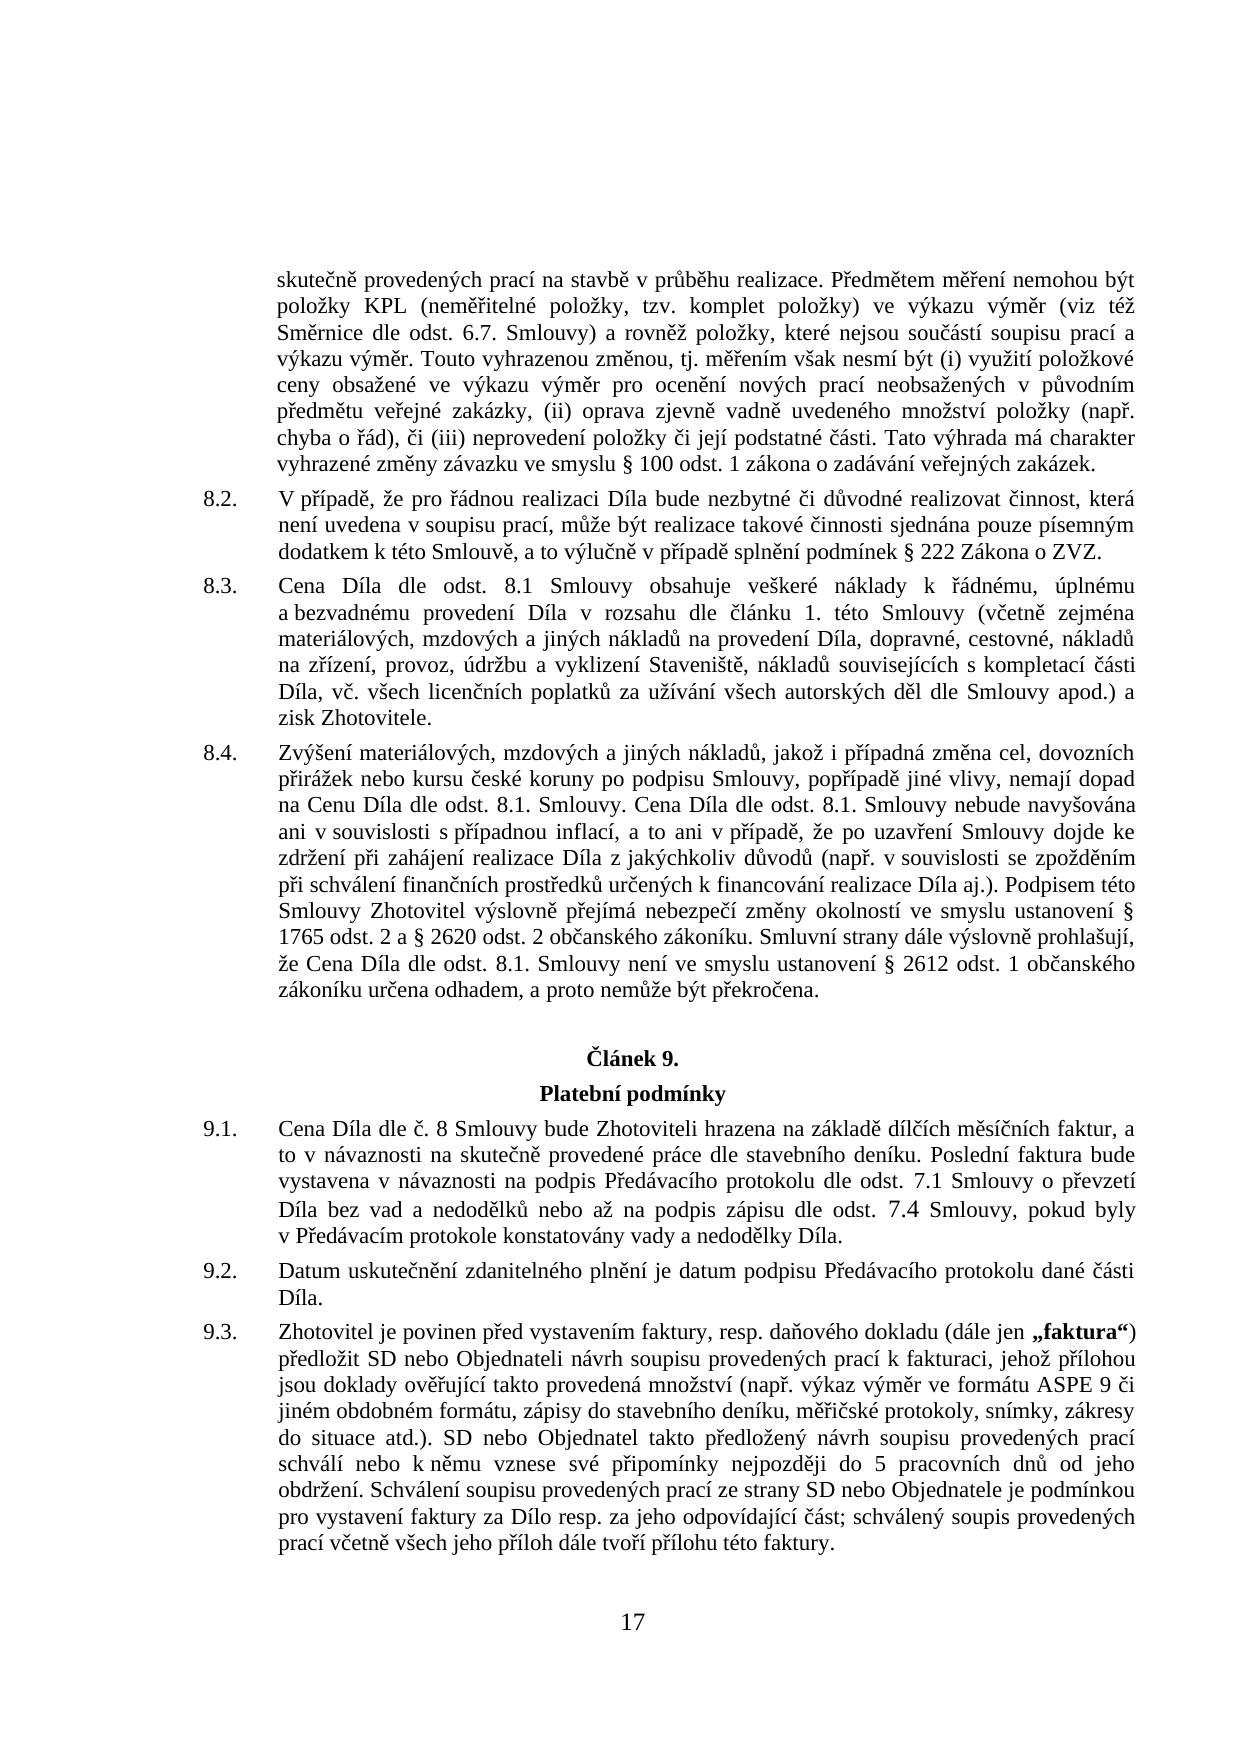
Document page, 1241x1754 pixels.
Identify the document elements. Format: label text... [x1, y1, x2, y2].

text Platební podmínky [129, 1080, 1136, 1106]
text Datum uskutečnění zdanitelného plnění je datum podpisu Předávacího protokolu dané části Díla. [203, 1257, 1136, 1310]
list V případě, že pro řádnou realizaci Díla bude nezbytné či důvodné realizovat činnost, která není uvedena v soupisu prací, může být realizace takové činnosti sjednána pouze písemným dodatkem k této Smlouvě, a to výlučně v případě splnění podmínek § 222 Zákona o ZVZ. [203, 485, 1136, 564]
text Zvýšení materiálových, mzdových a jiných nákladů, jakož i případná změna cel, dovozních přirážek nebo kursu české koruny po podpisu Smlouvy, popřípadě jiné vlivy, nemají dopad na Cenu Díla dle odst. 8.1. Smlouvy. Cena Díla dle odst. 8.1. Smlouvy nebude navyšována ani v souvislosti s případnou inflací, a to ani v případě, že po uzavření Smlouvy dojde ke zdržení při zahájení realizace Díla z jakýchkoliv důvodů (např. v souvislosti se zpožděním při schválení finančních prostředků určených k financování realizace Díla aj.). Podpisem této Smlouvy Zhotovitel výslovně přejímá nebezpečí změny okolností ve smyslu ustanovení § 1765 odst. 2 a § 2620 odst. 2 občanského zákoníku. Smluvní strany dále výslovně prohlašují, že Cena Díla dle odst. 8.1. Smlouvy není ve smyslu ustanovení § 2612 odst. 1 občanského zákoníku určena odhadem, a proto nemůže být překročena. [203, 739, 1136, 1002]
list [277, 266, 1136, 477]
list Cena Díla dle odst. 8.1 Smlouvy obsahuje veškeré náklady k řádnému, úplnému a bezvadnému provedení Díla v rozsahu dle článku 1. této Smlouvy (včetně zejména materiálových, mzdových a jiných nákladů na provedení Díla, dopravné, cestovné, nákladů na zřízení, provoz, údržbu a vyklizení Staveniště, nákladů souvisejících s kompletací části Díla, vč. všech licenčních poplatků za užívání všech autorských děl dle Smlouvy apod.) a zisk Zhotovitele. [203, 572, 1136, 731]
text Zhotovitel je povinen před vystavením faktury, resp. daňového dokladu (dále jen „faktura“) předložit SD nebo Objednateli návrh soupisu provedených prací k fakturaci, jehož přílohou jsou doklady ověřující takto provedená množství (např. výkaz výměr ve formátu ASPE 9 či jiném obdobném formátu, zápisy do stavebního deníku, měřičské protokoly, snímky, zákresy do situace atd.). SD nebo Objednatel takto předložený návrh soupisu provedených prací schválí nebo k němu vznese své připomínky nejpozději do 5 pracovních dnů od jeho obdržení. Schválení soupisu provedených prací ze strany SD nebo Objednatele je podmínkou pro vystavení faktury za Dílo resp. za jeho odpovídající část; schválený soupis provedených prací včetně všech jeho příloh dále tvoří přílohu této faktury. [203, 1318, 1136, 1556]
text Cena Díla dle č. 8 Smlouvy bude Zhotoviteli hrazena na základě dílčích měsíčních faktur, a to v návaznosti na skutečně provedené práce dle stavebního deníku. Poslední faktura bude vystavena v návaznosti na podpis Předávacího protokolu dle odst. 7.1 Smlouvy o převzetí Díla bez vad a nedodělků nebo až na podpis zápisu dle odst. 7.4 Smlouvy, pokud byly v Předávacím protokole konstatovány vady a nedodělky Díla. [203, 1115, 1136, 1249]
